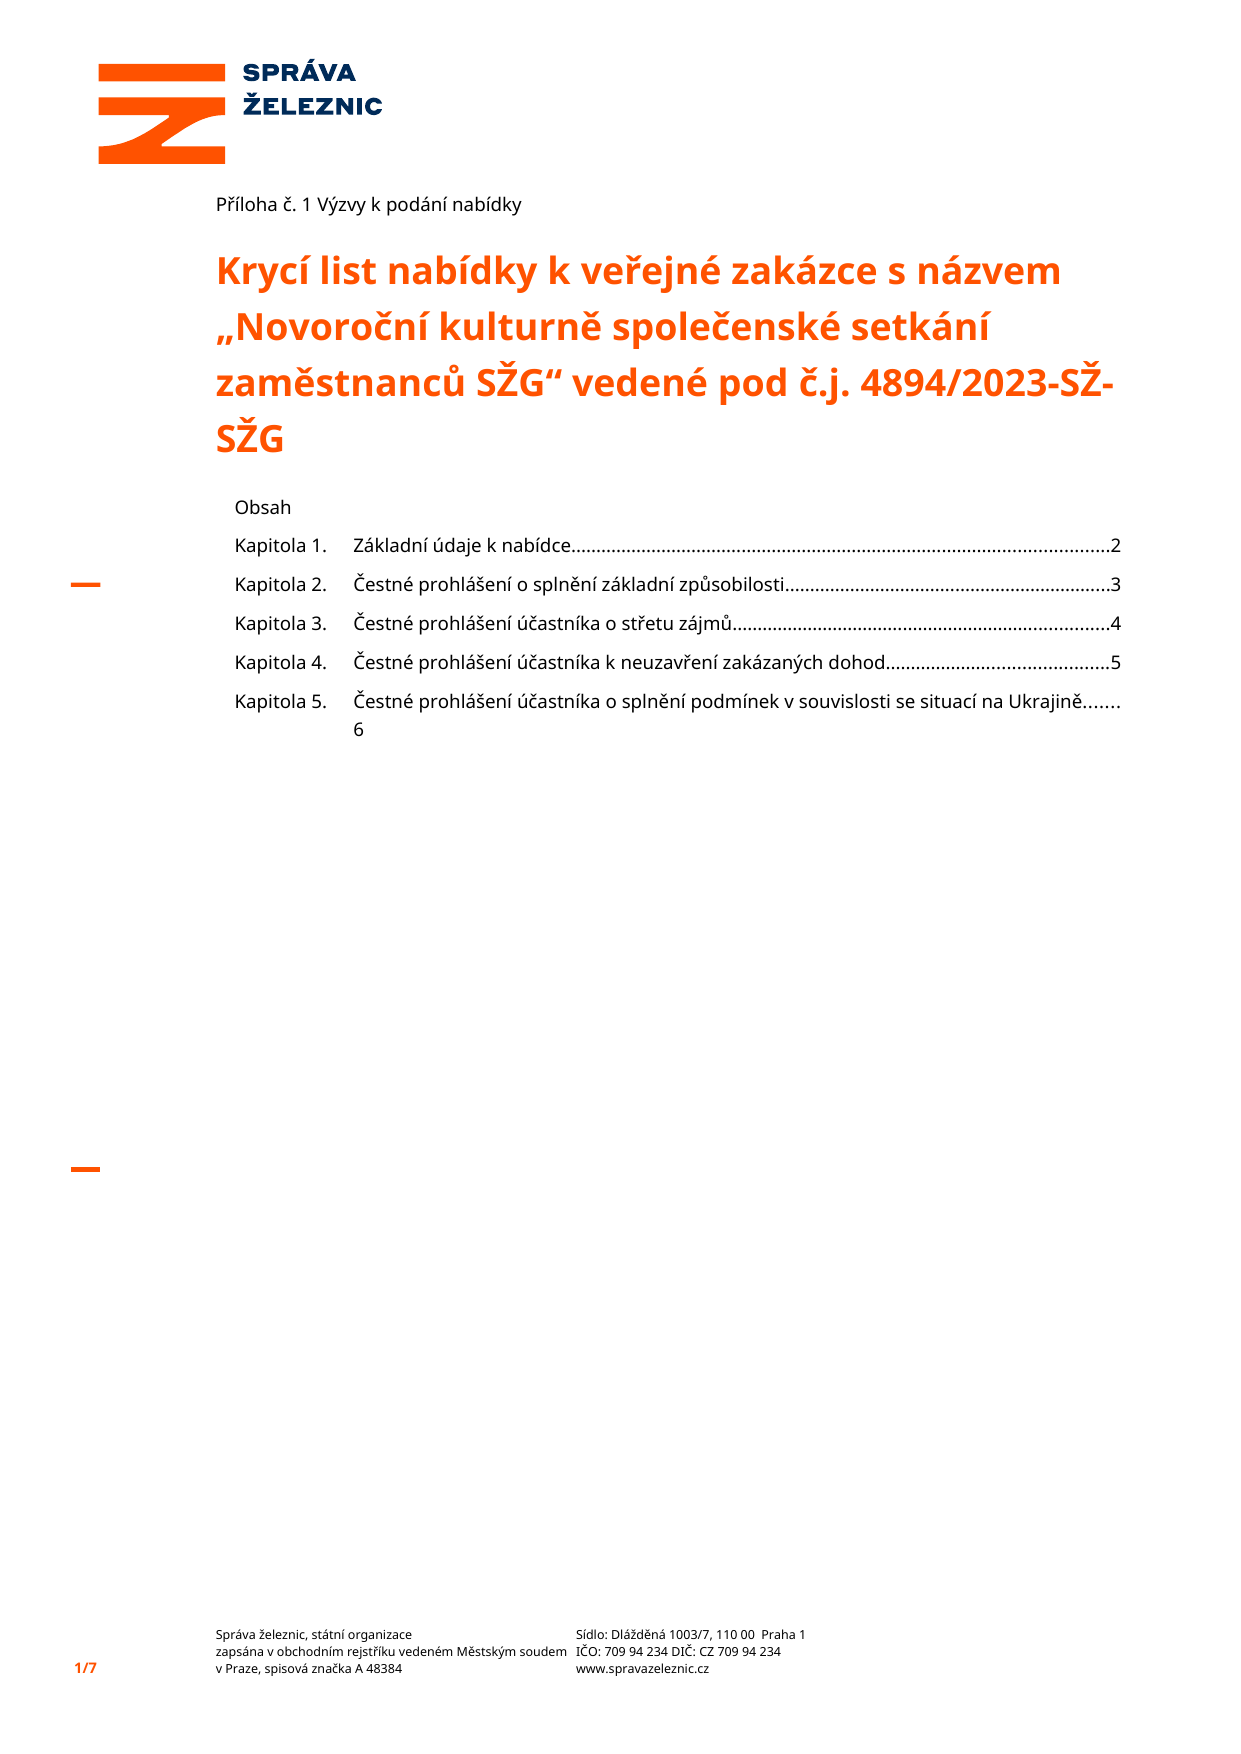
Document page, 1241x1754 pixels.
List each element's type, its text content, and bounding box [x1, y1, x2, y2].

text Krycí list nabídky k veřejné zakázce s názvem „Novoroční kulturně společenské setkání zaměstnanců SŽG“ vedené pod č.j. 4894/2023-SŽ-SŽG [216, 244, 1122, 464]
text Příloha č. 1 Výzvy k podání nabídky [216, 191, 1122, 217]
